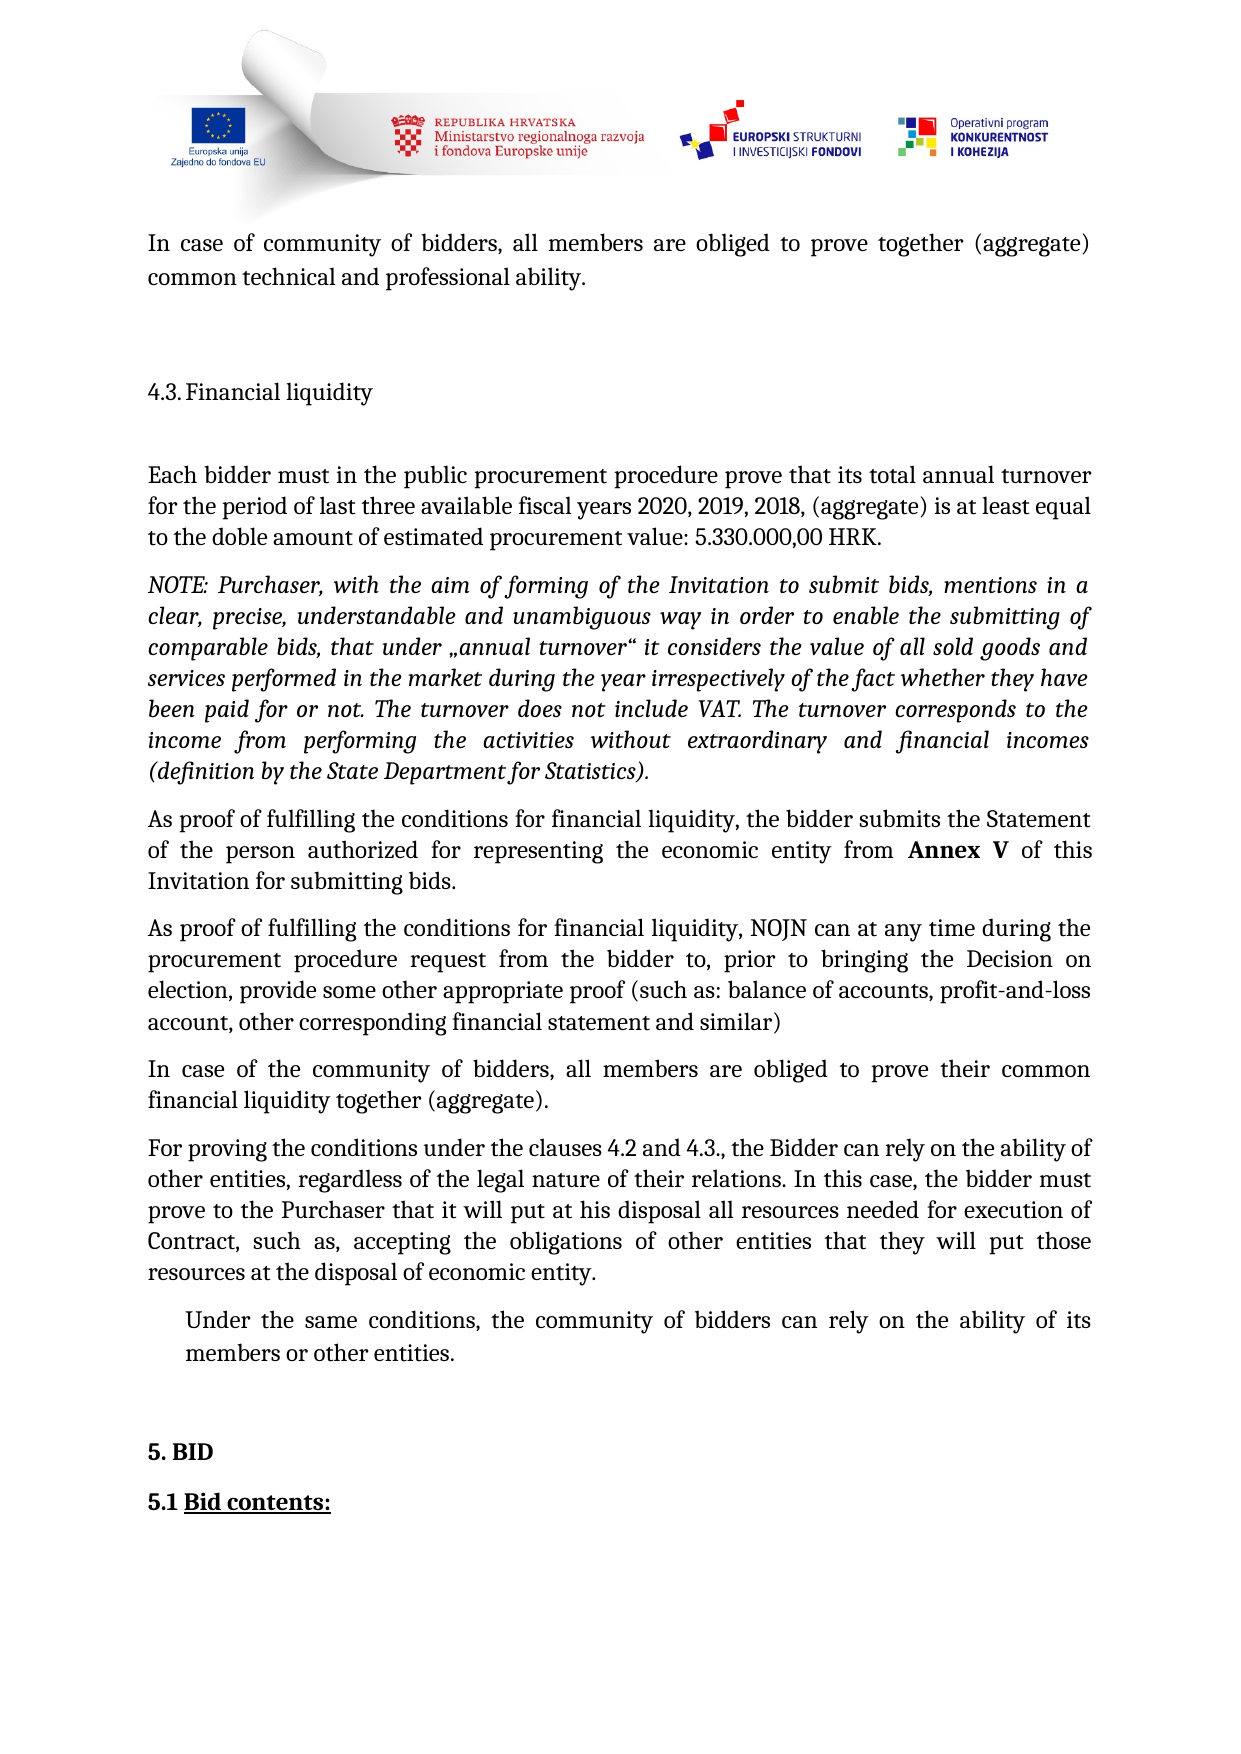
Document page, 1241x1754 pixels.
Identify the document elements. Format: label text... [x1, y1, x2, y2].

list Under the same conditions, the community of bidders can rely on the ability of its members or other entities. [185, 1306, 1092, 1368]
list Financial liquidity [148, 378, 1092, 407]
picture [147, 29, 1093, 230]
text In case of the community of bidders, all members are obliged to prove their common financial liquidity together (aggregate). [148, 1055, 1092, 1115]
text For proving the conditions under the clauses 4.2 and 4.3., the Bidder can rely on the ability of other entities, regardless of the legal nature of their relations. In this case, the bidder must prove to the Purchaser that it will put at his disposal all resources needed for execution of Contract, such as, accepting the obligations of other entities that they will put those resources at the disposal of economic entity. [148, 1134, 1092, 1287]
text In case of community of bidders, all members are obliged to prove together (aggregate) common technical and professional ability. [148, 230, 1092, 291]
text 5. BID [148, 1438, 1092, 1467]
text Each bidder must in the public procurement procedure prove that its total annual turnover for the period of last three available fiscal years 2020, 2019, 2018, (aggregate) is at least equal to the doble amount of estimated procurement value: 5.330.000,00 HRK. [148, 461, 1092, 552]
text 5.1 Bid contents: [148, 1488, 1092, 1517]
text As proof of fulfilling the conditions for financial liquidity, NOJN can at any time during the procurement procedure request from the bidder to, prior to bringing the Decision on election, provide some other appropriate proof (such as: balance of accounts, profit-and-loss account, other corresponding financial statement and similar) [148, 914, 1092, 1036]
text As proof of fulfilling the conditions for financial liquidity, the bidder submits the Statement of the person authorized for representing the economic entity from Annex V of this Invitation for submitting bids. [148, 804, 1092, 895]
text NOTE: Purchaser, with the aim of forming of the Invitation to submit bids, mentions in a clear, precise, understandable and unambiguous way in order to enable the submitting of comparable bids, that under „annual turnover“ it considers the value of all sold goods and services performed in the market during the year irrespectively of the fact whether they have been paid for or not. The turnover does not include VAT. The turnover corresponds to the income from performing the activities without extraordinary and financial incomes (definition by the State Department for Statistics). [148, 571, 1092, 786]
